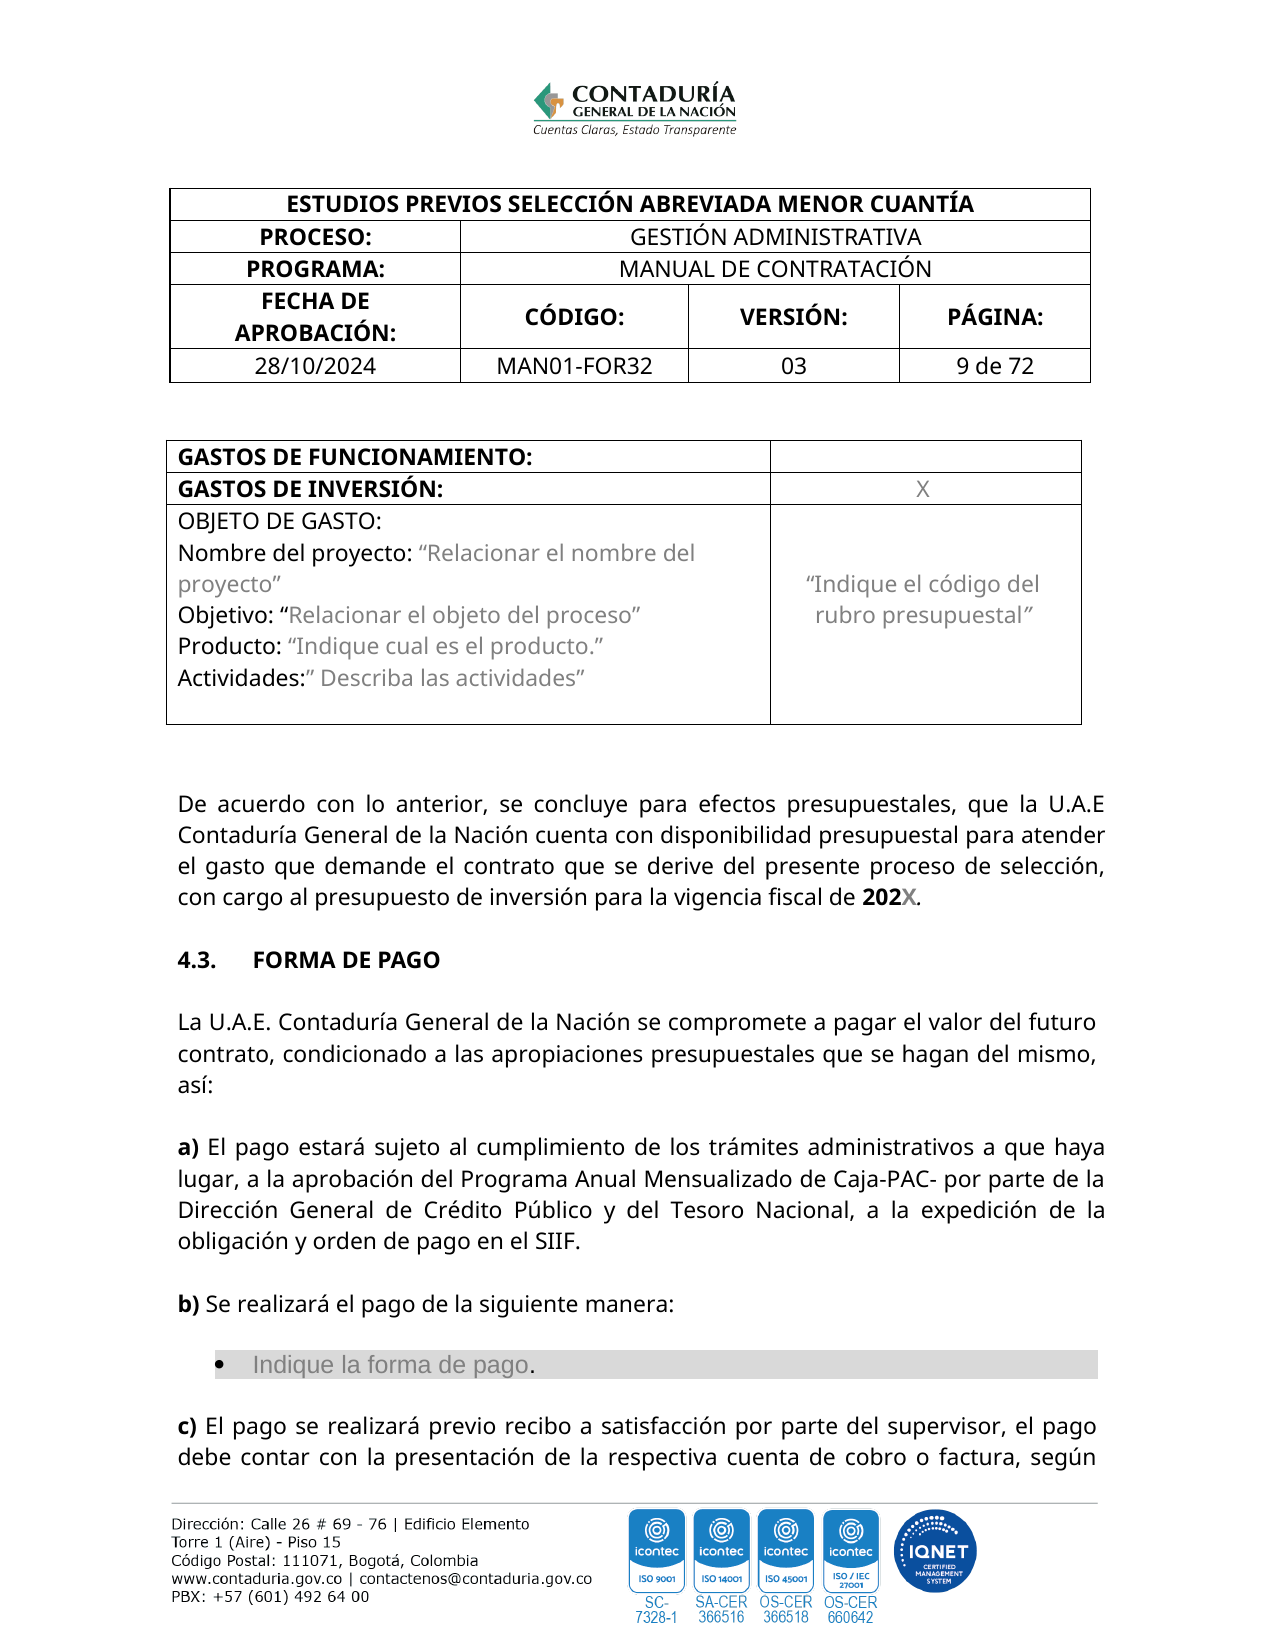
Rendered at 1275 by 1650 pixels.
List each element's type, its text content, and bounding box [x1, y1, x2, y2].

picture [0, 1495, 1273, 1628]
list La U.A.E. Contaduría General de la Nación se compromete a pagar el valor del futuro contrato, condicionado a las apropiaciones presupuestales que se hagan del mismo, así: [177, 1006, 1098, 1100]
list Indique la forma de pago. [215, 1350, 1098, 1379]
list a) El pago estará sujeto al cumplimiento de los trámites administrativos a que haya lugar, a la aprobación del Programa Anual Mensualizado de Caja-PAC- por parte de la Dirección General de Crédito Público y del Tesoro Nacional, a la expedición de la obligación y orden de pago en el SIIF. [177, 1131, 1106, 1256]
text De acuerdo con lo anterior, se concluye para efectos presupuestales, que la U.A.E Contaduría General de la Nación cuenta con disponibilidad presupuestal para atender el gasto que demande el contrato que se derive del presente proceso de selección, con cargo al presupuesto de inversión para la vigencia fiscal de 202X. [177, 787, 1106, 912]
table_cell GASTOS DE INVERSIÓN: [167, 473, 770, 504]
table_cell X [771, 473, 1081, 504]
list b) Se realizará el pago de la siguiente manera: [177, 1287, 1106, 1319]
picture [177, 29, 1093, 188]
table_cell OBJETO DE GASTO: Nombre del proyecto: “Relacionar el nombre del proyecto” Objetivo: “Relacionar el objeto del proceso” Producto: “Indique cual es el producto.” Actividades:” Describa las actividades” [167, 505, 770, 724]
table_header [771, 441, 1081, 472]
table_header GASTOS DE FUNCIONAMIENTO: [167, 441, 770, 472]
subtitle FORMA DE PAGO [177, 944, 1106, 975]
table_cell “Indique el código del rubro presupuestal” [771, 505, 1081, 724]
